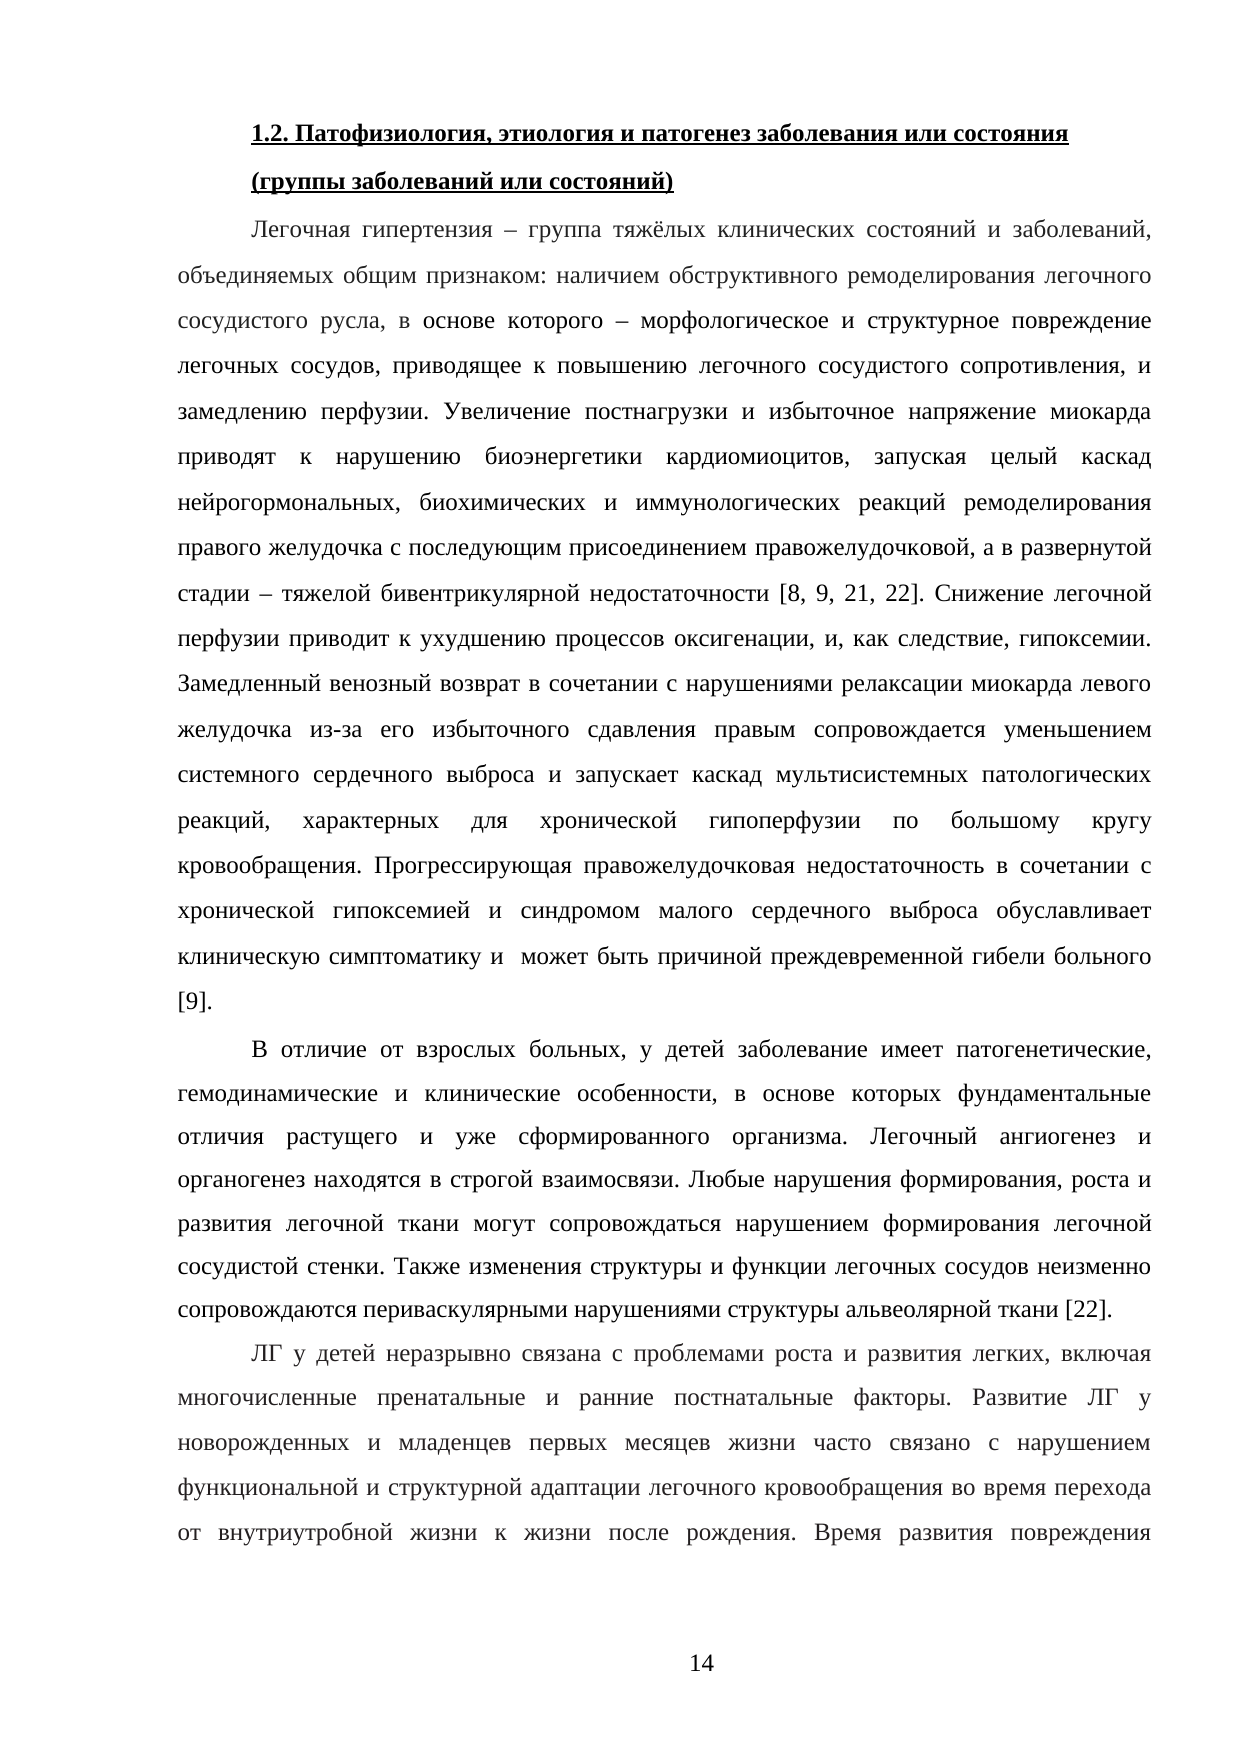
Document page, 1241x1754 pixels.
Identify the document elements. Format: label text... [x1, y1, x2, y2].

text Легочная гипертензия – группа тяжёлых клинических состояний и заболеваний, объединяемых общим признаком: наличием обструктивного ремоделирования легочного сосудистого русла, в основе которого – морфологическое и структурное повреждение легочных сосудов, приводящее к повышению легочного сосудистого сопротивления, и замедлению перфузии. Увеличение постнагрузки и избыточное напряжение миокарда приводят к нарушению биоэнергетики кардиомиоцитов, запуская целый каскад нейрогормональных, биохимических и иммунологических реакций ремоделирования правого желудочка с последующим присоединением правожелудочковой, а в развернутой стадии – тяжелой бивентрикулярной недостаточности [8, 9, 21, 22]. Снижение легочной перфузии приводит к ухудшению процессов оксигенации, и, как следствие, гипоксемии. Замедленный венозный возврат в сочетании с нарушениями релаксации миокарда левого желудочка из-за его избыточного сдавления правым сопровождается уменьшением системного сердечного выброса и запускает каскад мультисистемных патологических реакций, характерных для хронической гипоперфузии по большому кругу кровообращения. Прогрессирующая правожелудочковая недостаточность в сочетании с хронической гипоксемией и синдромом малого сердечного выброса обуславливает клиническую симптоматику и может быть причиной преждевременной гибели больного [9]. [177, 214, 1152, 1015]
text 1.2. Патофизиология, этиология и патогенез заболевания или состояния [177, 118, 1153, 147]
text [177, 1338, 1152, 1546]
text В отличие от взрослых больных, у детей заболевание имеет патогенетические, гемодинамические и клинические особенности, в основе которых фундаментальные отличия растущего и уже сформированного организма. Легочный ангиогенез и органогенез находятся в строгой взаимосвязи. Любые нарушения формирования, роста и развития легочной ткани могут сопровождаться нарушением формирования легочной сосудистой стенки. Также изменения структуры и функции легочных сосудов неизменно сопровождаются периваскулярными нарушениями структуры альвеолярной ткани [22]. [177, 1034, 1152, 1323]
subtitle (группы заболеваний или состояний) [177, 166, 1153, 195]
